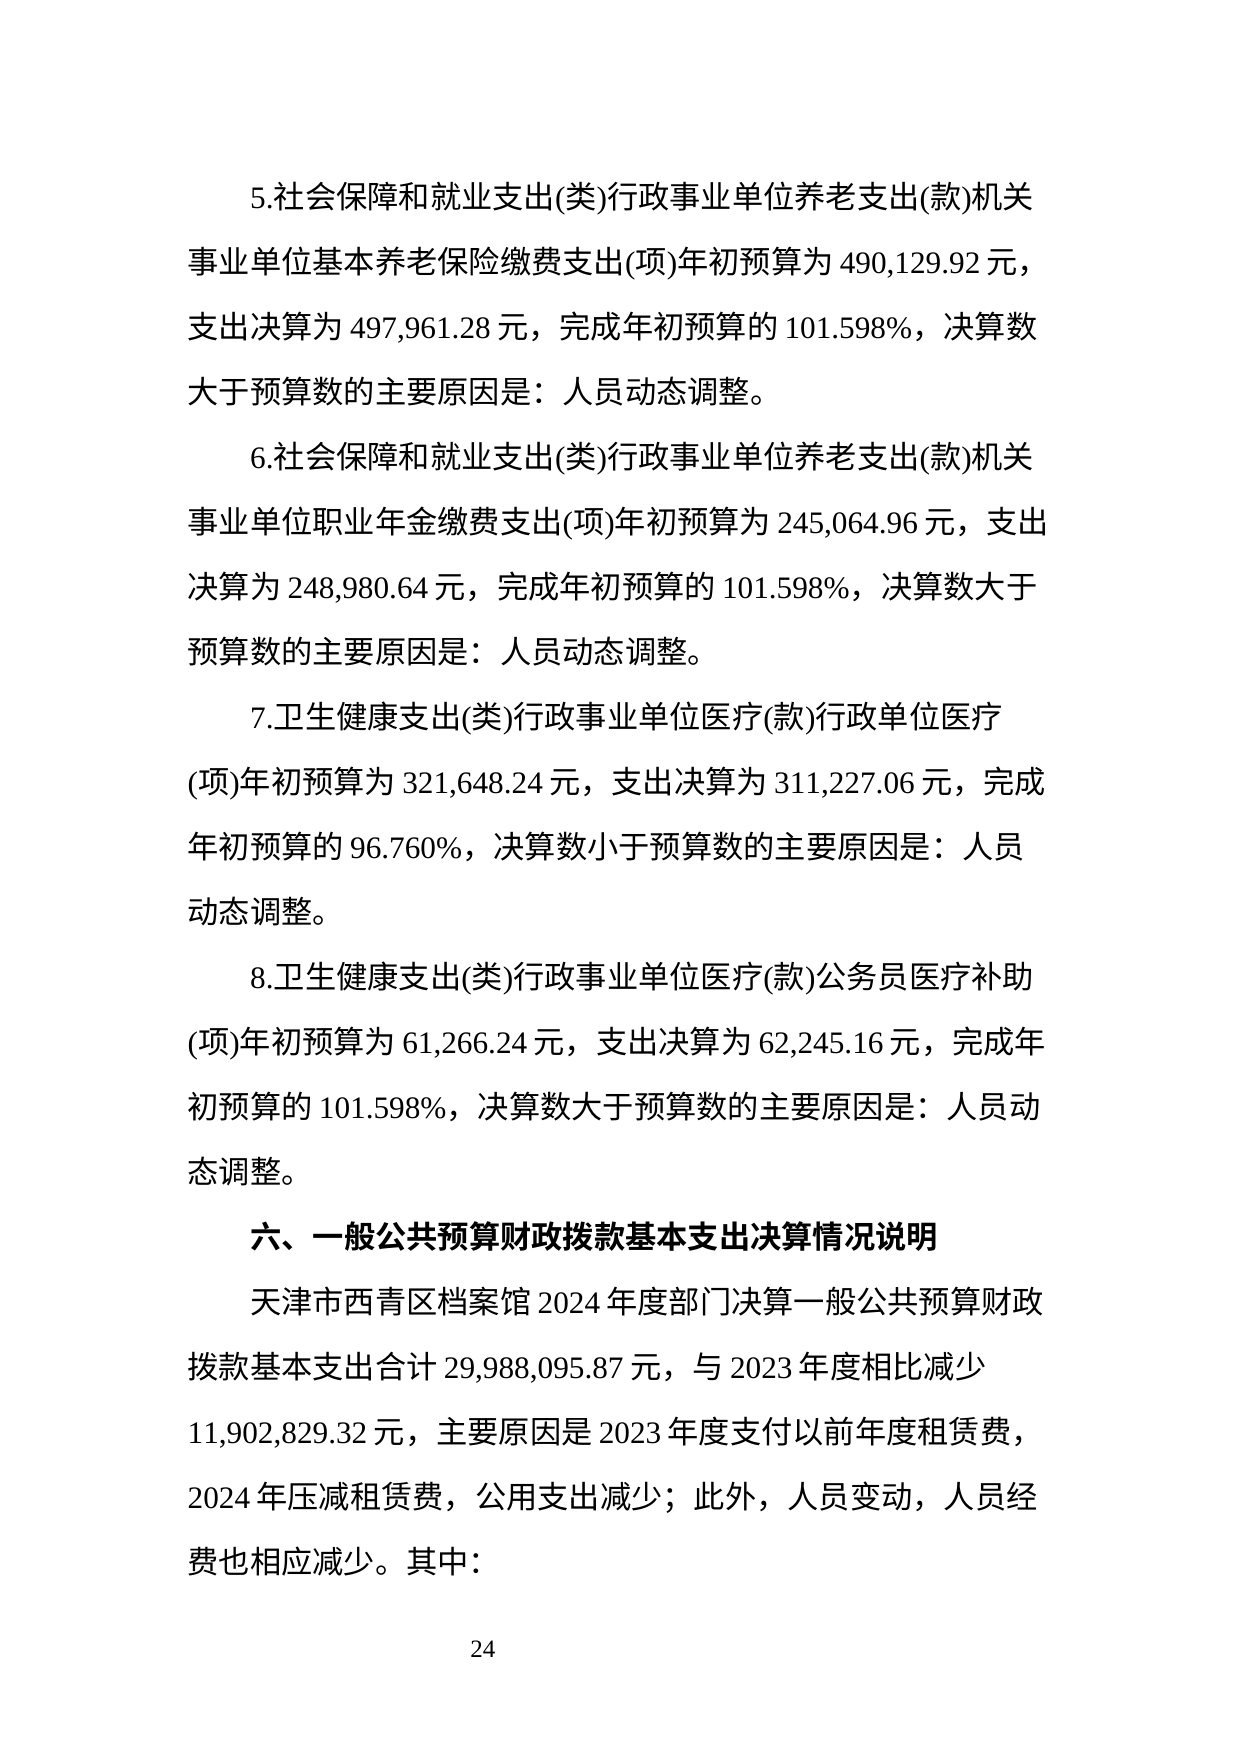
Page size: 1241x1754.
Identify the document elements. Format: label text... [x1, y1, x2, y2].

text 6.社会保障和就业支出(类)行政事业单位养老支出(款)机关事业单位职业年金缴费支出(项)年初预算为245,064.96元，支出决算为248,980.64元，完成年初预算的101.598%，决算数大于预算数的主要原因是：人员动态调整。 [187, 422, 1053, 682]
text 天津市西青区档案馆2024年度部门决算一般公共预算财政拨款基本支出合计29,988,095.87元，与2023年度相比减少11,902,829.32元，主要原因是2023年度支付以前年度租赁费，2024年压减租赁费，公用支出减少；此外，人员变动，人员经费也相应减少。其中： [187, 1267, 1053, 1592]
text 7.卫生健康支出(类)行政事业单位医疗(款)行政单位医疗(项)年初预算为321,648.24元，支出决算为311,227.06元，完成年初预算的96.760%，决算数小于预算数的主要原因是：人员动态调整。 [187, 682, 1053, 942]
text 5.社会保障和就业支出(类)行政事业单位养老支出(款)机关事业单位基本养老保险缴费支出(项)年初预算为490,129.92元，支出决算为497,961.28元，完成年初预算的101.598%，决算数大于预算数的主要原因是：人员动态调整。 [187, 162, 1053, 422]
text 8.卫生健康支出(类)行政事业单位医疗(款)公务员医疗补助(项)年初预算为61,266.24元，支出决算为62,245.16元，完成年初预算的101.598%，决算数大于预算数的主要原因是：人员动态调整。 [187, 942, 1053, 1202]
text 六、一般公共预算财政拨款基本支出决算情况说明 [187, 1202, 1053, 1267]
